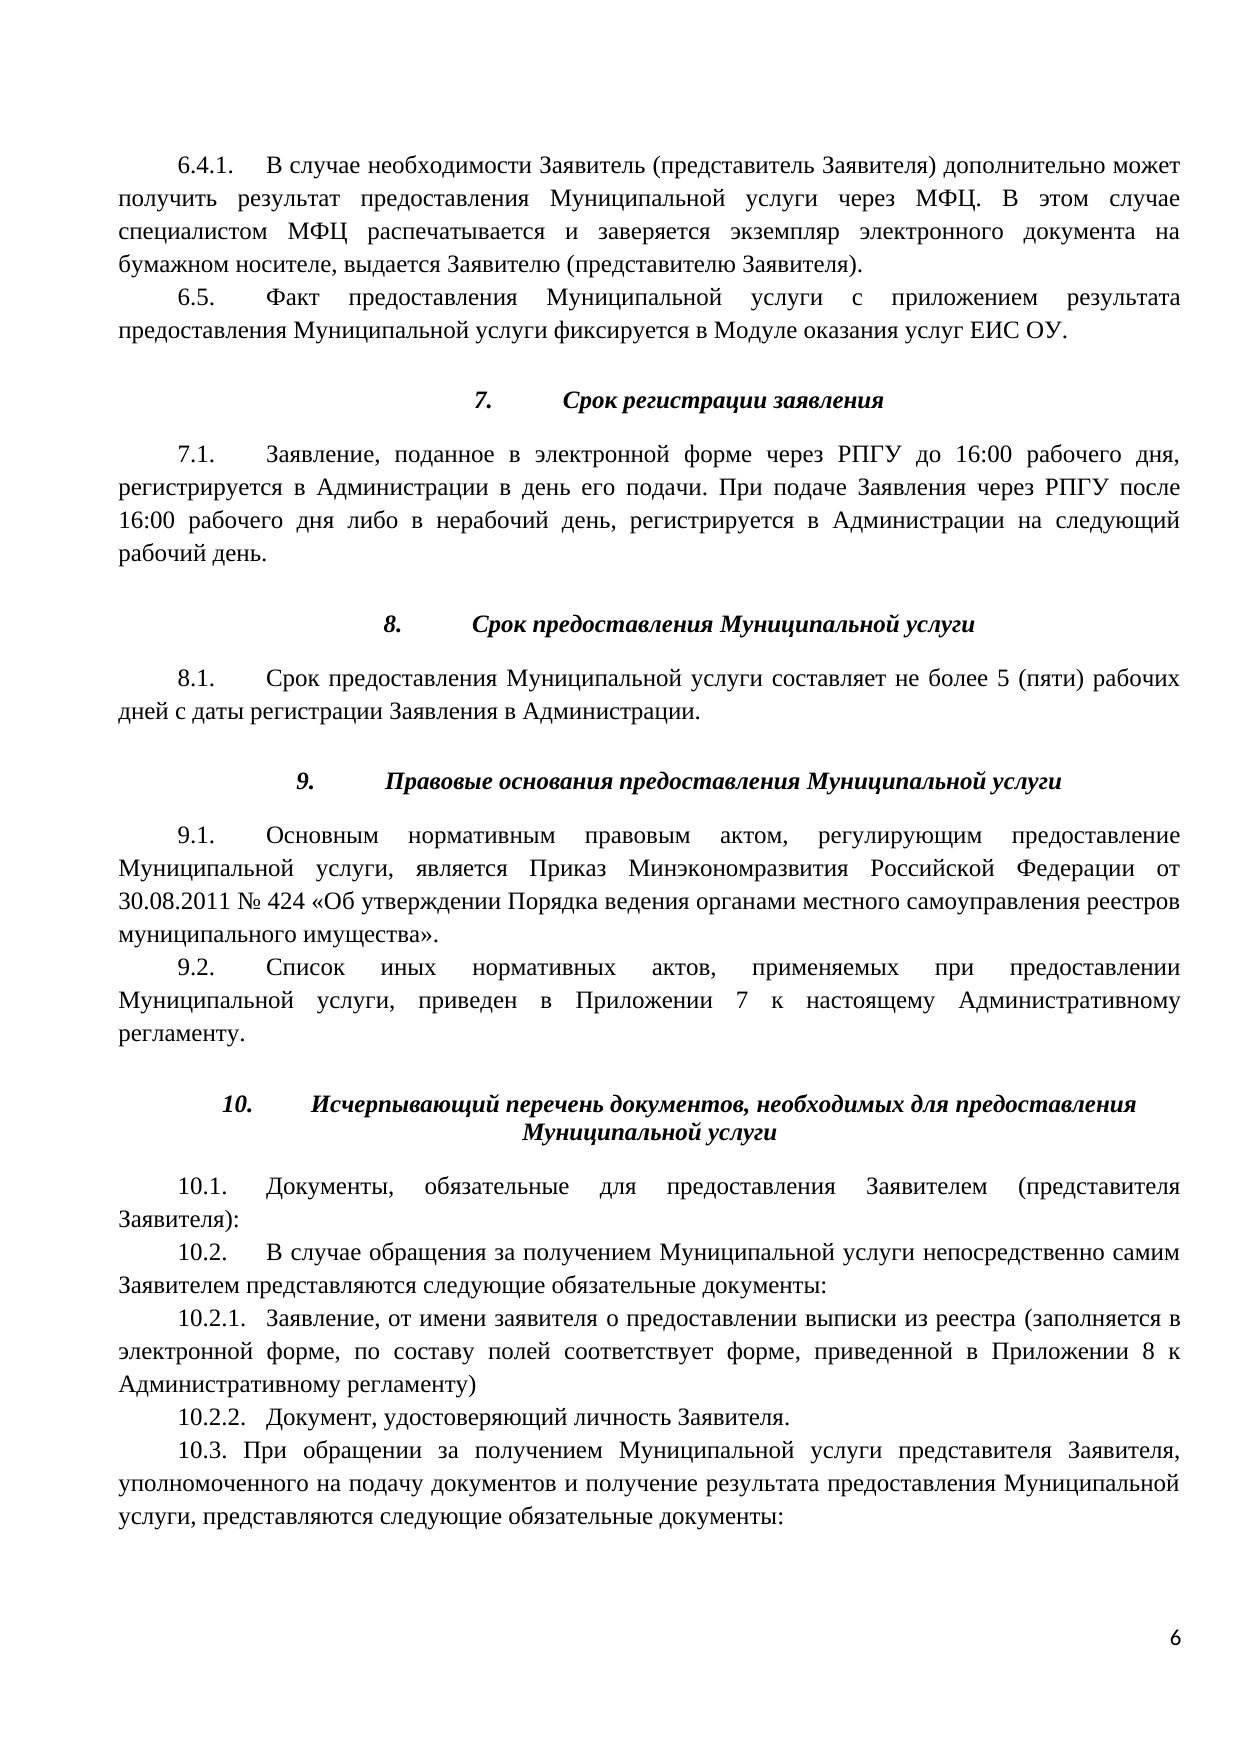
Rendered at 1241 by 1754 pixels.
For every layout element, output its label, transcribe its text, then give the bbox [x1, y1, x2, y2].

text Срок предоставления Муниципальной услуги составляет не более 5 (пяти) рабочих дней с даты регистрации Заявления в Администрации. [118, 663, 1181, 724]
text Срок регистрации заявления [118, 386, 1181, 414]
text Основным нормативным правовым актом, регулирующим предоставление Муниципальной услуги, является Приказ Минэкономразвития Российской Федерации от 30.08.2011 № 424 «Об утверждении Порядка ведения органами местного самоуправления реестров муниципального имущества». [118, 820, 1181, 948]
list 10.2.1. Заявление, от имени заявителя о предоставлении выписки из реестра (заполняется в электронной форме, по составу полей соответствует форме, приведенной в Приложении 8 к Административному регламенту) [118, 1303, 1181, 1398]
text Факт предоставления Муниципальной услуги с приложением результата предоставления Муниципальной услуги фиксируется в Модуле оказания услуг ЕИС ОУ. [118, 282, 1181, 344]
text В случае обращения за получением Муниципальной услуги непосредственно самим Заявителем представляются следующие обязательные документы: [118, 1237, 1181, 1299]
list 10.3. При обращении за получением Муниципальной услуги представителя Заявителя, уполномоченного на подачу документов и получение результата предоставления Муниципальной услуги, представляются следующие обязательные документы: [118, 1435, 1181, 1530]
text Правовые основания предоставления Муниципальной услуги [118, 766, 1181, 795]
text Срок предоставления Муниципальной услуги [118, 609, 1181, 638]
text В случае необходимости Заявитель (представитель Заявителя) дополнительно может получить результат предоставления Муниципальной услуги через МФЦ. В этом случае специалистом МФЦ распечатывается и заверяется экземпляр электронного документа на бумажном носителе, выдается Заявителю (представителю Заявителя). [118, 150, 1181, 278]
list 10.2.2. Документ, удостоверяющий личность Заявителя. [118, 1402, 1181, 1431]
text Исчерпывающий перечень документов, необходимых для предоставления Муниципальной услуги [118, 1089, 1181, 1146]
text Заявление, поданное в электронной форме через РПГУ до 16:00 рабочего дня, регистрируется в Администрации в день его подачи. При подаче Заявления через РПГУ после 16:00 рабочего дня либо в нерабочий день, регистрируется в Администрации на следующий рабочий день. [118, 439, 1181, 567]
text Документы, обязательные для предоставления Заявителем (представителя Заявителя): [118, 1171, 1181, 1233]
text Список иных нормативных актов, применяемых при предоставлении Муниципальной услуги, приведен в Приложении 7 к настоящему Административному регламенту. [118, 952, 1181, 1047]
